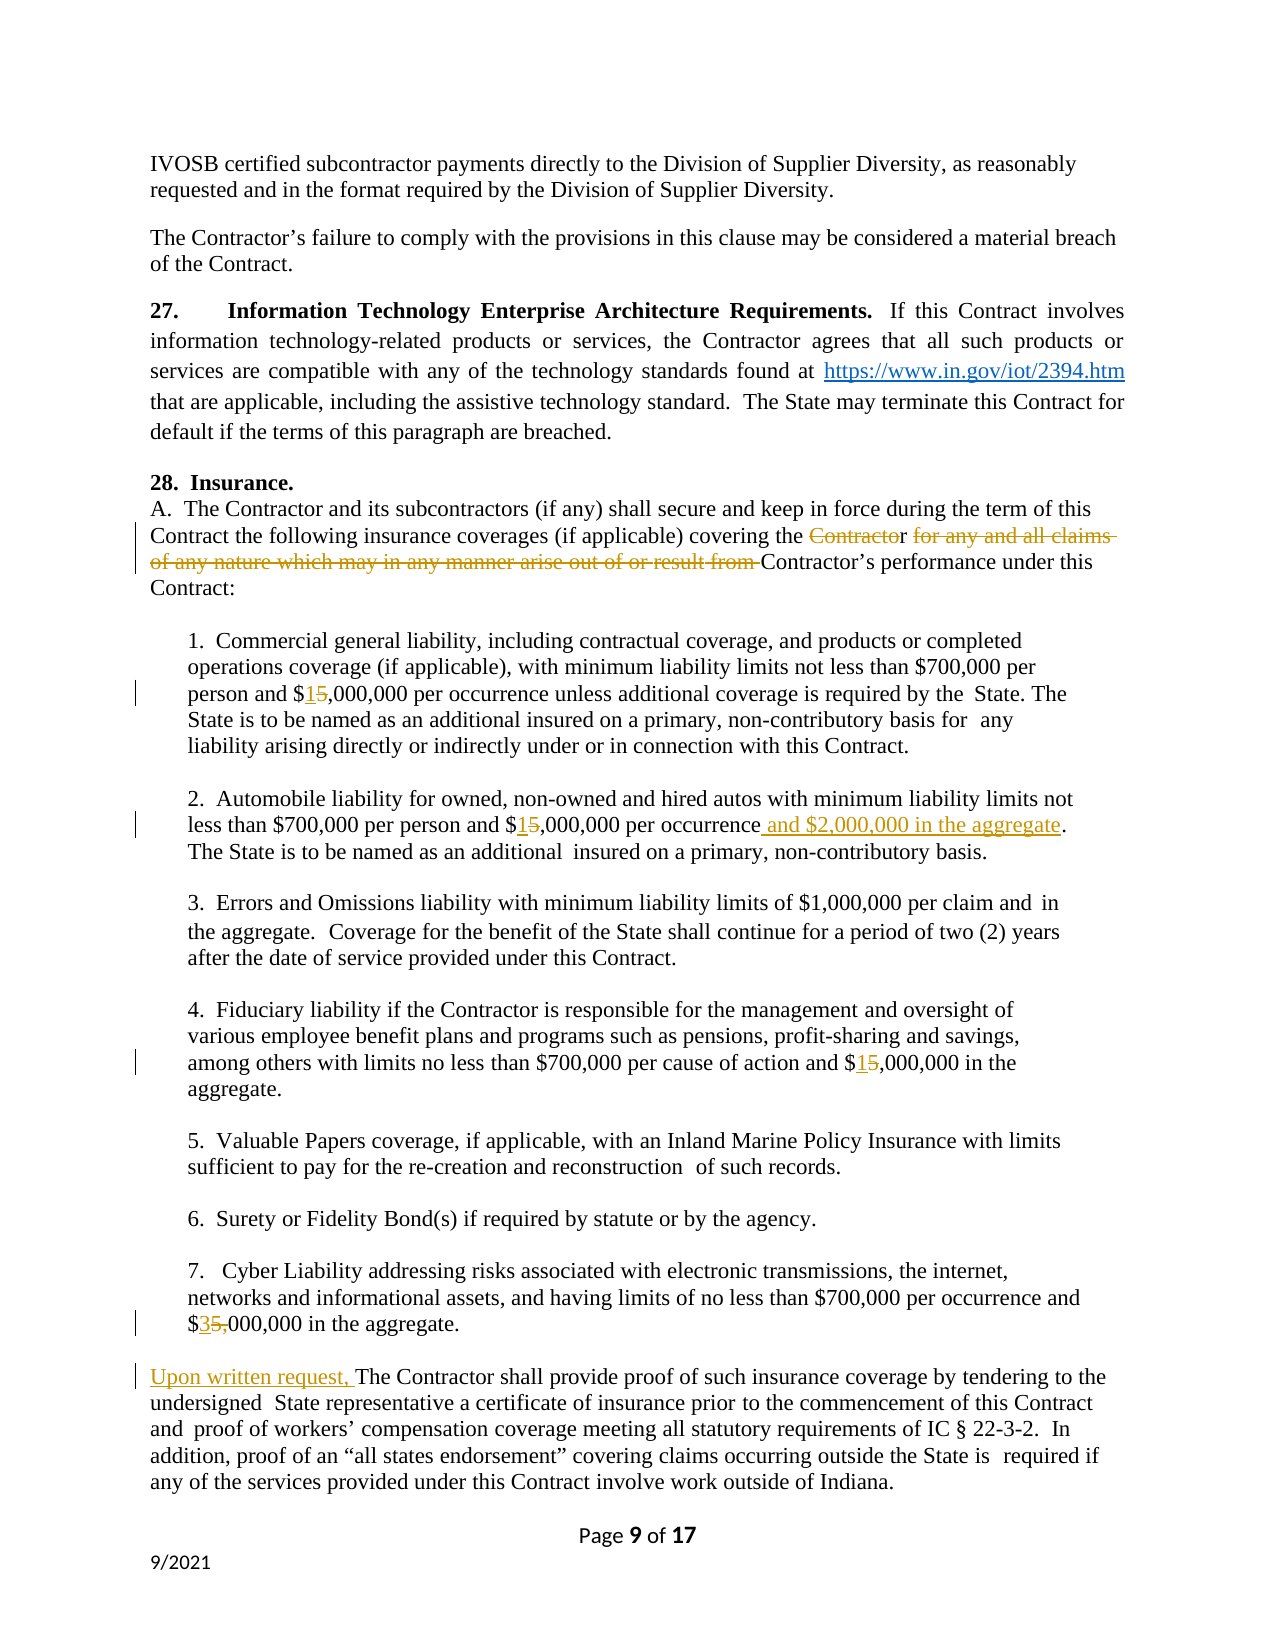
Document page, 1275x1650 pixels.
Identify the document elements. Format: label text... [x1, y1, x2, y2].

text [150, 150, 1125, 203]
text 5. Valuable Papers coverage, if applicable, with an Inland Marine Policy Insurance with limits sufficient to pay for the re-creation and reconstruction of such records. [187, 1127, 1087, 1179]
text The Contractor’s failure to comply with the provisions in this clause may be considered a material breach of the Contract. [150, 223, 1125, 276]
text 7. Cyber Liability addressing risks associated with electronic transmissions, the internet, networks and informational assets, and having limits of no less than $700,000 per occurrence and $000,000 in the aggregate. [187, 1257, 1087, 1336]
text 6. Surety or Fidelity Bond(s) if required by statute or by the agency. [187, 1204, 1087, 1231]
text 27. Information Technology Enterprise Architecture Requirements. If this Contract involves information technology-related products or services, the Contractor agrees that all such products or services are compatible with any of the technology standards found at https://www.in.gov/iot/2394.htm that are applicable, including the assistive technology standard. The State may terminate this Contract for default if the terms of this paragraph are breached. [150, 297, 1125, 444]
text The Contractor shall provide proof of such insurance coverage by tendering to the undersigned State representative a certificate of insurance prior to the commencement of this Contract and proof of workers’ compensation coverage meeting all statutory requirements of IC § 22-3-2. In addition, proof of an “all states endorsement” covering claims occurring outside the State is required if any of the services provided under this Contract involve work outside of Indiana. [150, 1363, 1125, 1494]
text 3. Errors and Omissions liability with minimum liability limits of $1,000,000 per claim and in the aggregate. Coverage for the benefit of the State shall continue for a period of two (2) years after the date of service provided under this Contract. [187, 889, 1087, 971]
text A. The Contractor and its subcontractors (if any) shall secure and keep in force during the term of this Contract the following insurance coverages (if applicable) covering the r Contractor’s performance under this Contract: [150, 495, 1125, 601]
text 1. Commercial general liability, including contractual coverage, and products or completed operations coverage (if applicable), with minimum liability limits not less than $700,000 per person and $,000,000 per occurrence unless additional coverage is required by the State. The State is to be named as an additional insured on a primary, non-contributory basis for any liability arising directly or indirectly under or in connection with this Contract. [187, 627, 1087, 759]
text 2. Automobile liability for owned, non-owned and hired autos with minimum liability limits not less than $700,000 per person and $,000,000 per occurrence. The State is to be named as an additional insured on a primary, non-contributory basis. [187, 785, 1087, 864]
text 4. Fiduciary liability if the Contractor is responsible for the management and oversight of various employee benefit plans and programs such as pensions, profit-sharing and savings, among others with limits no less than $700,000 per cause of action and $,000,000 in the aggregate. [187, 996, 1087, 1101]
text 28. Insurance. [150, 469, 1125, 495]
